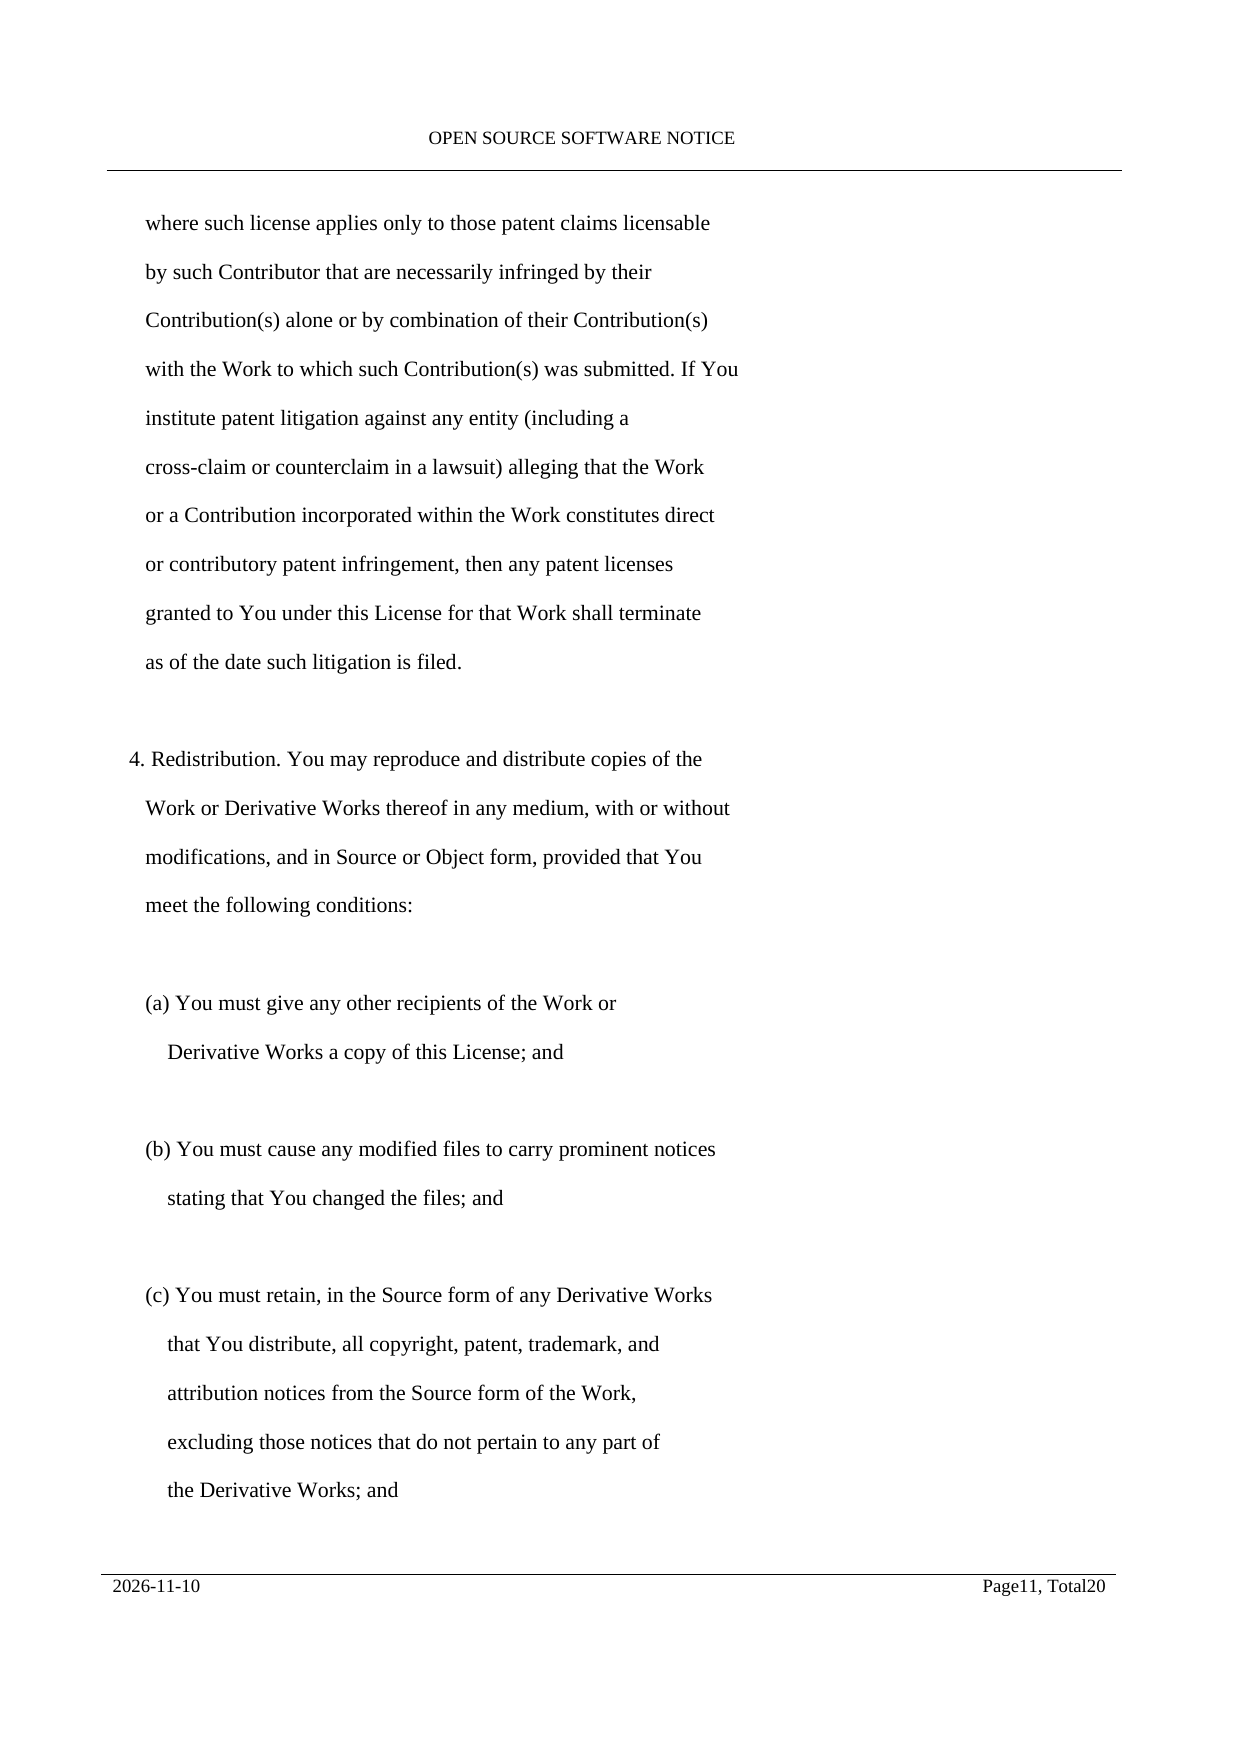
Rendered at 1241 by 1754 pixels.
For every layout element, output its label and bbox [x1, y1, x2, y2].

text [112, 206, 1128, 1506]
